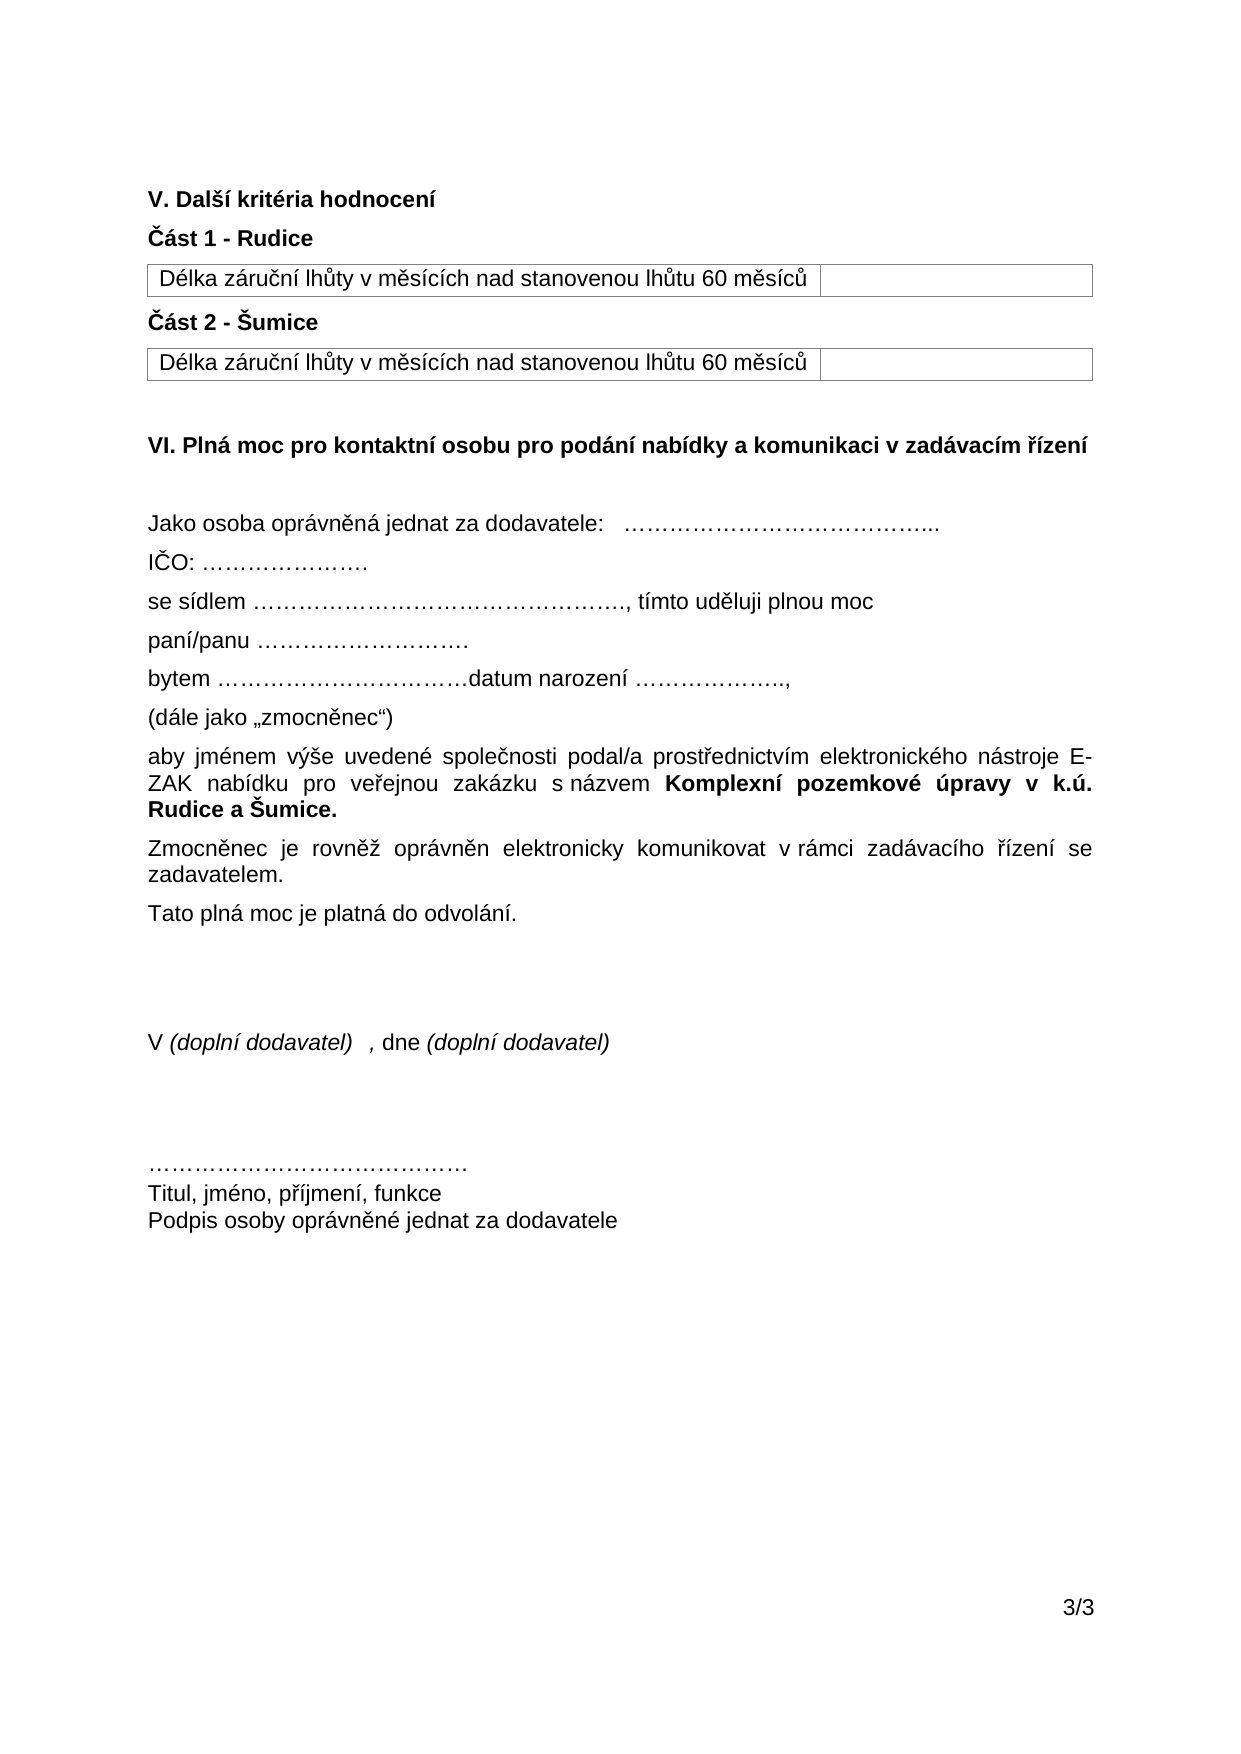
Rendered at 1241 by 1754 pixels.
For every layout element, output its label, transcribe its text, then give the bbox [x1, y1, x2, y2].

text Část 2 - Šumice [148, 309, 1093, 336]
text V (doplní dodavatel) , dne (doplní dodavatel) [148, 1029, 1093, 1056]
text IČO: …………………. [148, 549, 1093, 575]
text paní/panu ………………………. [148, 627, 1093, 653]
table_header Délka záruční lhůty v měsících nad stanovenou lhůtu 60 měsíců [148, 349, 820, 380]
text …………………………………… [148, 1150, 1093, 1177]
table_header Délka záruční lhůty v měsících nad stanovenou lhůtu 60 měsíců [148, 265, 820, 296]
text VI. Plná moc pro kontaktní osobu pro podání nabídky a komunikaci v zadávacím řízení [148, 432, 1093, 459]
table_header [821, 349, 1092, 380]
text V. Další kritéria hodnocení [148, 186, 1093, 213]
text Jako osoba oprávněná jednat za dodavatele: …………………………………... [148, 510, 1093, 536]
table_header [821, 265, 1092, 296]
text aby jménem výše uvedené společnosti podal/a prostřednictvím elektronického nástroje E-ZAK nabídku pro veřejnou zakázku s názvem Komplexní pozemkové úpravy v k.ú. Rudice a Šumice. [148, 743, 1093, 822]
text Tato plná moc je platná do odvolání. [148, 900, 1093, 926]
text bytem ……………………………datum narození ……………….., [148, 665, 1093, 692]
text se sídlem …………………………………………., tímto uděluji plnou moc [148, 588, 1093, 614]
text Podpis osoby oprávněné jednat za dodavatele [148, 1207, 1093, 1233]
text Zmocněnec je rovněž oprávněn elektronicky komunikovat v rámci zadávacího řízení se zadavatelem. [148, 835, 1093, 887]
text Část 1 - Rudice [148, 225, 1093, 252]
text (dále jako „zmocněnec“) [148, 704, 1093, 731]
text Titul, jméno, příjmení, funkce [148, 1180, 1093, 1207]
